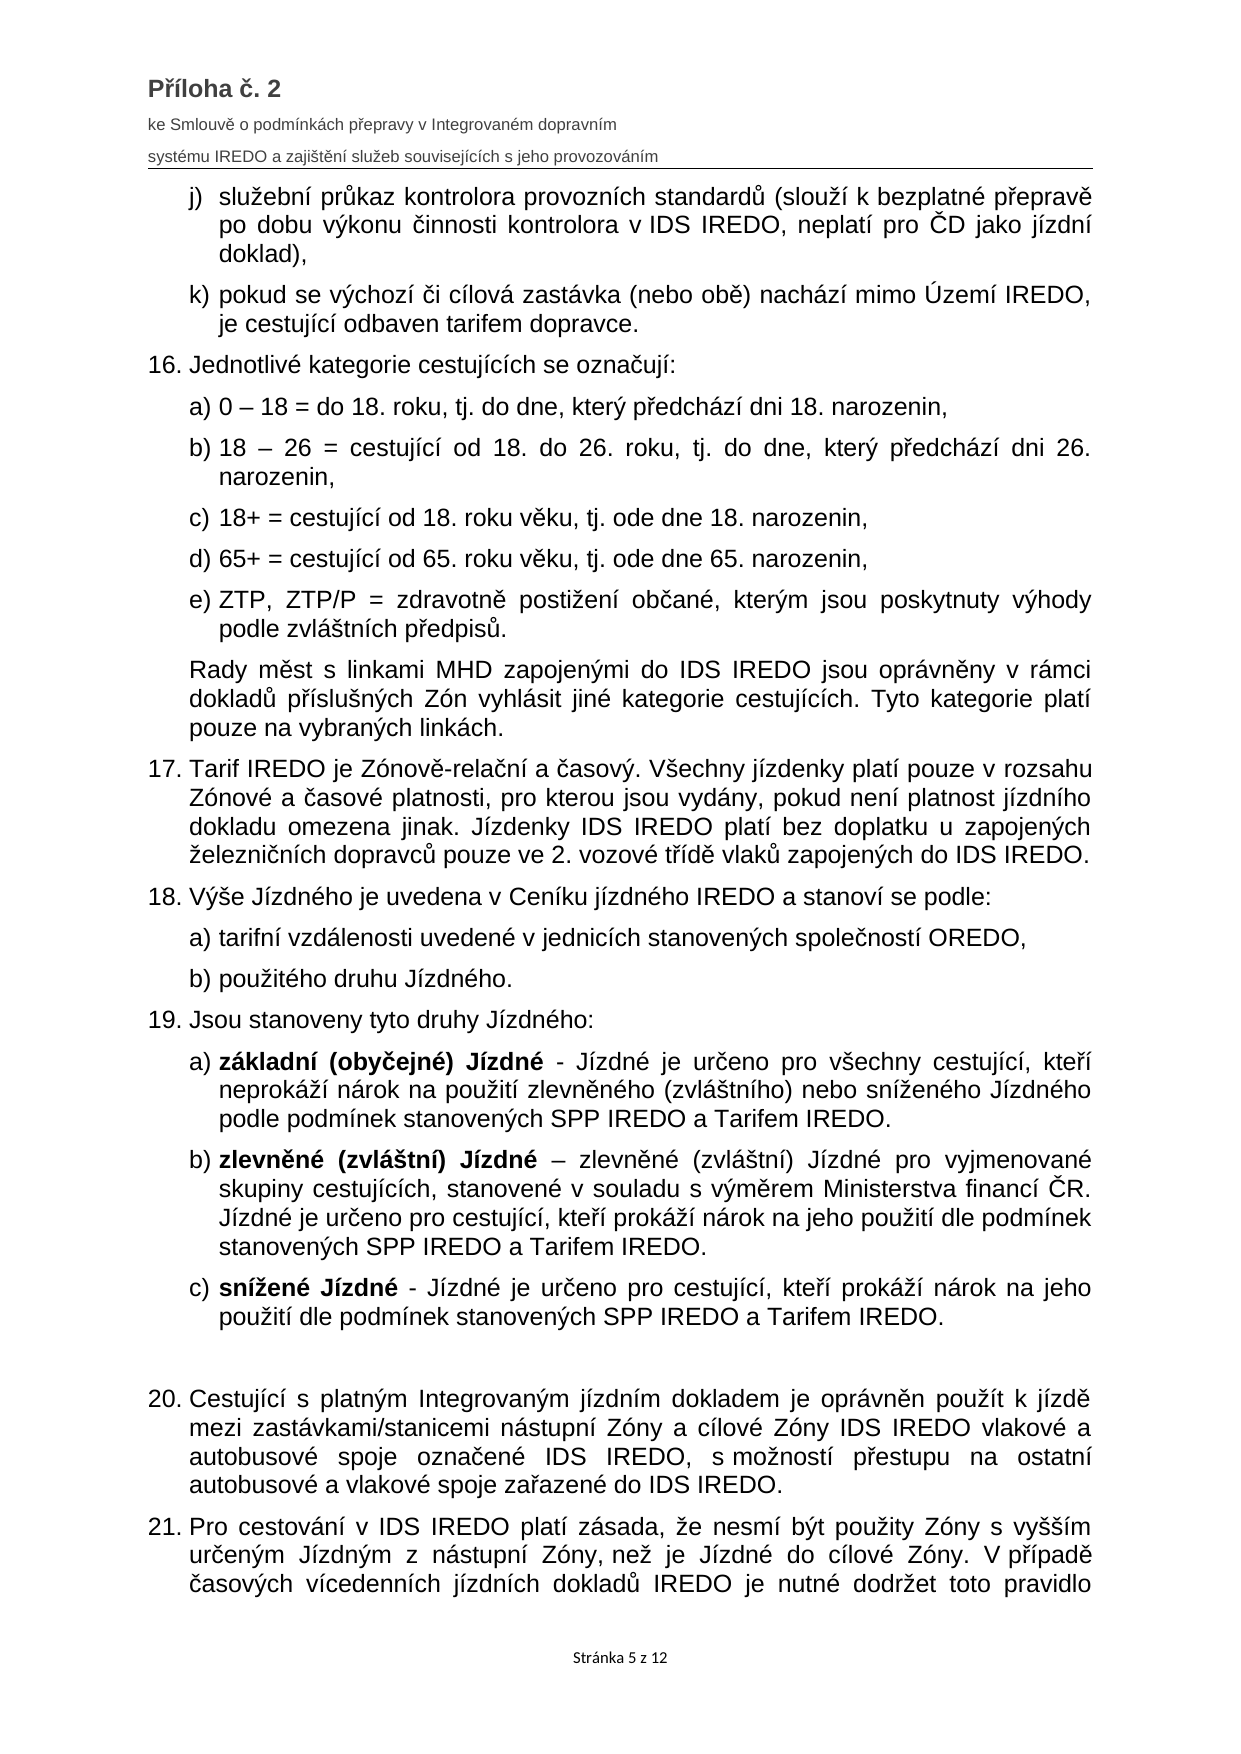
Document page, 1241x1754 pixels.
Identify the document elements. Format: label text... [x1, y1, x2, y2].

list zlevněné (zvláštní) Jízdné – zlevněné (zvláštní) Jízdné pro vyjmenované skupiny cestujících, stanovené v souladu s výměrem Ministerstva financí ČR. Jízdné je určeno pro cestující, kteří prokáží nárok na jeho použití dle podmínek stanovených SPP IREDO a Tarifem IREDO. [189, 1145, 1093, 1260]
list Rady měst s linkami MHD zapojenými do IDS IREDO jsou oprávněny v rámci dokladů příslušných Zón vyhlásit jiné kategorie cestujících. Tyto kategorie platí pouze na vybraných linkách. [189, 655, 1093, 742]
list 18+ = cestující od 18. roku věku, tj. ode dne 18. narozenin, [189, 503, 1093, 532]
list snížené Jízdné - Jízdné je určeno pro cestující, kteří prokáží nárok na jeho použití dle podmínek stanovených SPP IREDO a Tarifem IREDO. [189, 1273, 1093, 1330]
list Jsou stanoveny tyto druhy Jízdného: [148, 1005, 1093, 1034]
list Cestující s platným Integrovaným jízdním dokladem je oprávněn použít k jízdě mezi zastávkami/stanicemi nástupní Zóny a cílové Zóny IDS IREDO vlakové a autobusové spoje označené IDS IREDO, s možností přestupu na ostatní autobusové a vlakové spoje zařazené do IDS IREDO. [148, 1384, 1093, 1499]
list 0 – 18 = do 18. roku, tj. do dne, který předchází dni 18. narozenin, [189, 392, 1093, 420]
list použitého druhu Jízdného. [189, 964, 1093, 993]
list služební průkaz kontrolora provozních standardů (slouží k bezplatné přepravě po dobu výkonu činnosti kontrolora v IDS IREDO, neplatí pro ČD jako jízdní doklad), [189, 182, 1093, 268]
list pokud se výchozí či cílová zastávka (nebo obě) nachází mimo Území IREDO, je cestující odbaven tarifem dopravce. [189, 280, 1093, 338]
list ZTP, ZTP/P = zdravotně postižení občané, kterým jsou poskytnuty výhody podle zvláštních předpisů. [189, 585, 1093, 643]
list 65+ = cestující od 65. roku věku, tj. ode dne 65. narozenin, [189, 544, 1093, 573]
list Tarif IREDO je Zónově-relační a časový. Všechny jízdenky platí pouze v rozsahu Zónové a časové platnosti, pro kterou jsou vydány, pokud není platnost jízdního dokladu omezena jinak. Jízdenky IDS IREDO platí bez doplatku u zapojených železničních dopravců pouze ve 2. vozové třídě vlaků zapojených do IDS IREDO. [148, 754, 1093, 869]
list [148, 1512, 1093, 1598]
list Výše Jízdného je uvedena v Ceníku jízdného IREDO a stanoví se podle: [148, 882, 1093, 910]
list 18 – 26 = cestující od 18. do 26. roku, tj. do dne, který předchází dni 26. narozenin, [189, 433, 1093, 490]
list základní (obyčejné) Jízdné - Jízdné je určeno pro všechny cestující, kteří neprokáží nárok na použití zlevněného (zvláštního) nebo sníženého Jízdného podle podmínek stanovených SPP IREDO a Tarifem IREDO. [189, 1047, 1093, 1133]
list Jednotlivé kategorie cestujících se označují: [148, 350, 1093, 379]
list tarifní vzdálenosti uvedené v jednicích stanovených společností OREDO, [189, 923, 1093, 952]
